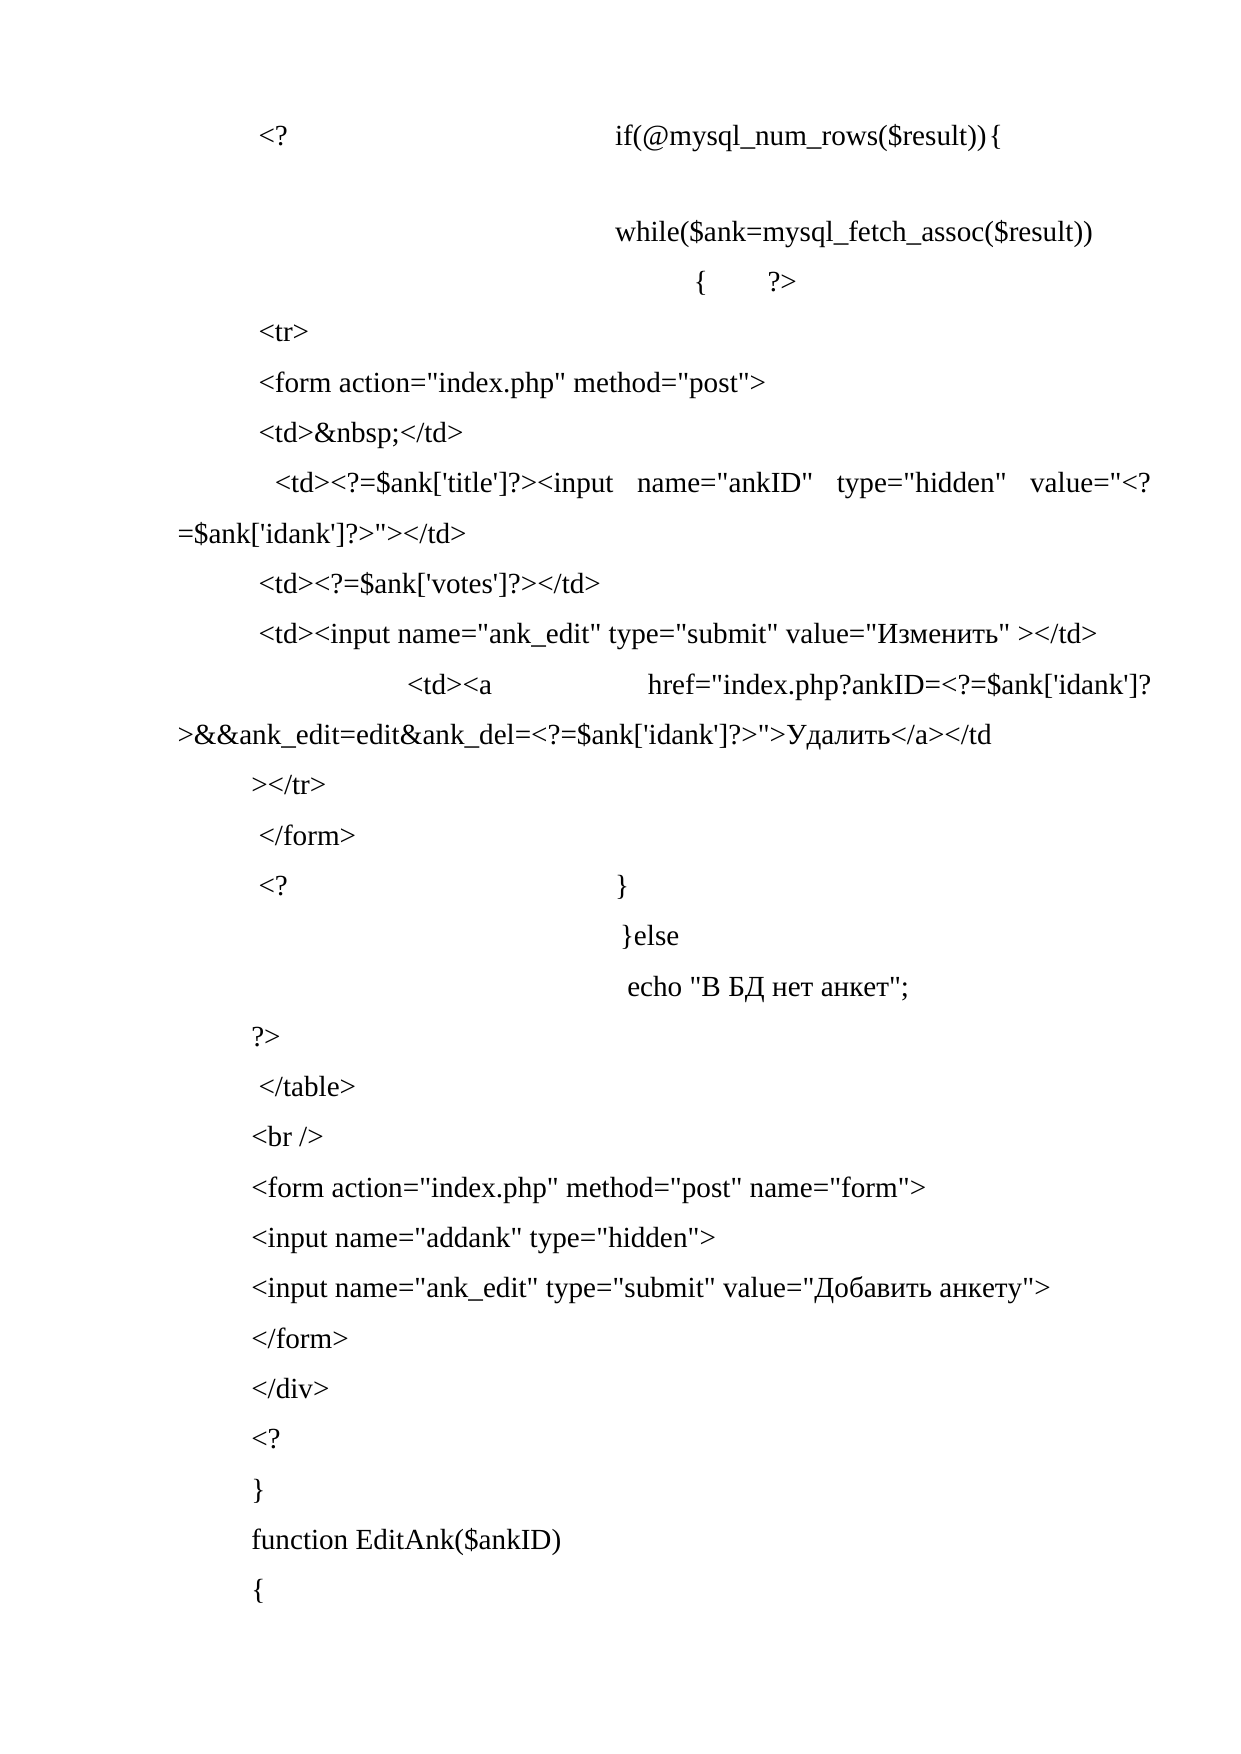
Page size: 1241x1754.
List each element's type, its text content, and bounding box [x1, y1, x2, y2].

text <input name="ank_edit" type="submit" value="Добавить анкету"> [177, 1271, 1152, 1304]
text { [177, 1572, 1152, 1606]
text function EditAnk($ankID) [177, 1522, 1152, 1556]
text <? if(@mysql_num_rows($result)) { [177, 118, 1152, 152]
text <tr> [177, 314, 1152, 348]
text </table> [177, 1069, 1152, 1103]
text echo "В БД нет анкет"; [177, 969, 1152, 1002]
text <td><input name="ank_edit" type="submit" value="Изменить" ></td> [177, 616, 1152, 650]
text <form action="index.php" method="post"> [177, 365, 1152, 398]
text while($ank=mysql_fetch_assoc($result)) [177, 168, 1152, 247]
text } [177, 1472, 1152, 1505]
text <? } [177, 868, 1152, 902]
text <td>&nbsp;</td> [177, 415, 1152, 449]
text <form action="index.php" method="post" name="form"> [177, 1170, 1152, 1203]
text ></tr> [177, 767, 1152, 801]
text <br /> [177, 1119, 1152, 1153]
text <input name="addank" type="hidden"> [177, 1220, 1152, 1254]
text <? [177, 1421, 1152, 1455]
text <td><a href="index.php?ankID=<?=$ank['idank']?>&&ank_edit=edit&ank_del=<?=$ank['idank']?>">Удалить</a></td [177, 667, 1152, 751]
text </div> [177, 1371, 1152, 1405]
text <td><?=$ank['title']?><input name="ankID" type="hidden" value="<?=$ank['idank']?>"></td> [177, 466, 1152, 549]
text ?> [177, 1019, 1152, 1052]
text <td><?=$ank['votes']?></td> [177, 566, 1152, 600]
text </form> [177, 818, 1152, 851]
text }else [177, 918, 1152, 952]
text </form> [177, 1321, 1152, 1354]
text { ?> [177, 264, 1152, 298]
